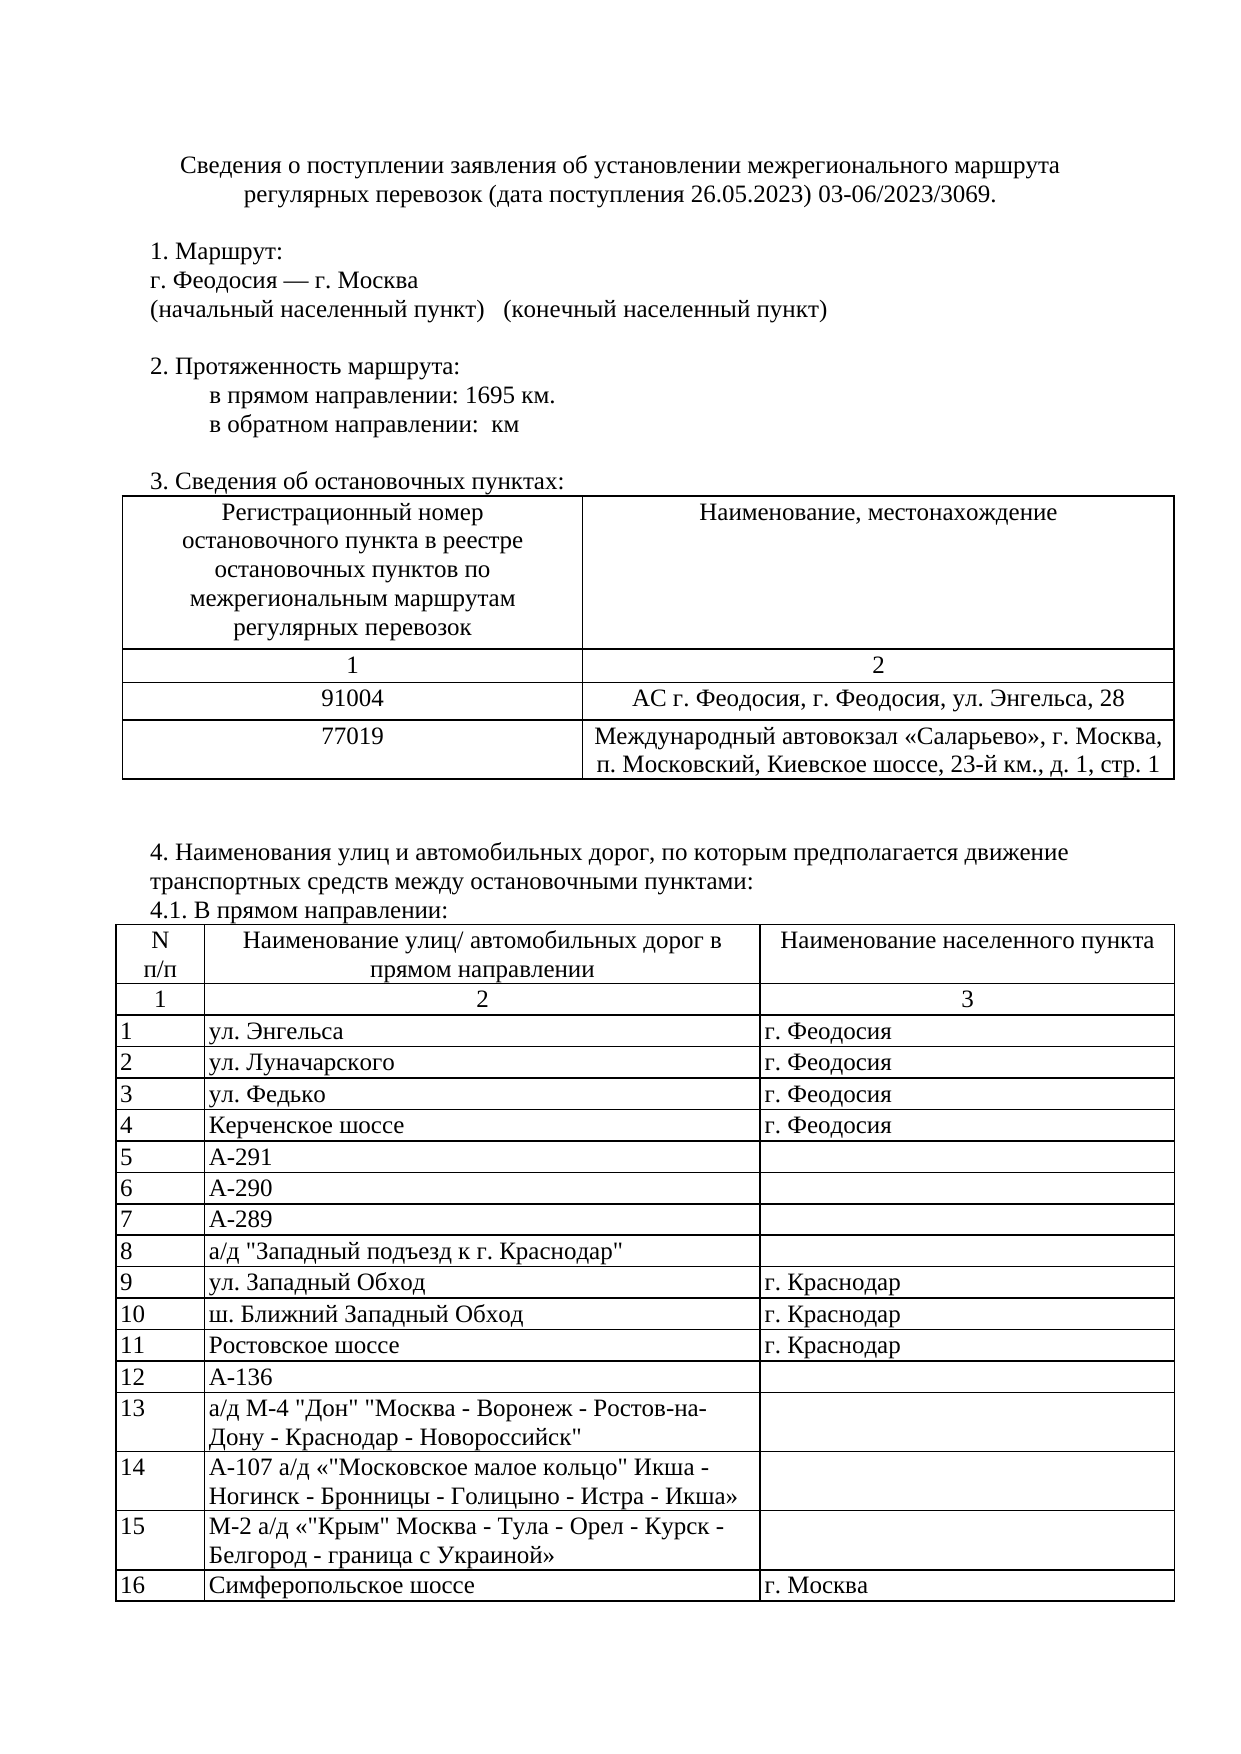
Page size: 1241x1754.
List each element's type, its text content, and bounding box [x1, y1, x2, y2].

table_cell 6 [117, 1173, 204, 1203]
table_cell 8 [117, 1236, 204, 1266]
table_cell 13 [117, 1393, 204, 1451]
text 4. Наименования улиц и автомобильных дорог, по которым предполагается движение транспортных средств между остановочными пунктами: [150, 837, 1090, 895]
table_cell 9 [117, 1267, 204, 1297]
table_cell [761, 1362, 1174, 1392]
text (начальный населенный пункт) (конечный населенный пункт) [150, 294, 1090, 322]
table_cell [761, 1511, 1174, 1569]
table_cell А-107 а/д «"Московское малое кольцо" Икша - Ногинск - Бронницы - Голицыно - Истра - Икша» [205, 1452, 759, 1510]
table_cell А-290 [205, 1173, 759, 1203]
table_cell 16 [117, 1571, 204, 1600]
table_cell 5 [117, 1142, 204, 1171]
table_header Наименование улиц/ автомобильных дорог в прямом направлении [205, 925, 759, 983]
table_cell ул. Западный Обход [205, 1267, 759, 1297]
table_cell 91004 [123, 683, 582, 719]
table_cell [761, 1452, 1174, 1510]
table_cell 2 [205, 984, 759, 1014]
table_cell 10 [117, 1299, 204, 1329]
table_cell 3 [761, 984, 1174, 1014]
table_cell г. Феодосия [761, 1079, 1174, 1108]
text 4.1. В прямом направлении: [150, 895, 1090, 924]
table_cell ул. Федько [205, 1079, 759, 1108]
table_header N п/п [117, 925, 204, 983]
table_cell 2 [117, 1047, 204, 1077]
text 2. Протяженность маршрута: [150, 351, 1090, 380]
table_cell г. Краснодар [761, 1299, 1174, 1329]
table_cell 1 [117, 984, 204, 1014]
table_cell г. Феодосия [761, 1047, 1174, 1077]
table_cell 2 [583, 650, 1173, 681]
table_cell 12 [117, 1362, 204, 1392]
table_cell ш. Ближний Западный Обход [205, 1299, 759, 1329]
text 1. Маршрут: [150, 236, 1090, 265]
table_header Наименование, местонахождение [583, 497, 1173, 648]
table_cell 4 [117, 1110, 204, 1140]
table_cell 7 [117, 1205, 204, 1234]
table_cell [761, 1393, 1174, 1451]
table_cell А-136 [205, 1362, 759, 1392]
text в обратном направлении: км [150, 409, 1090, 437]
table_cell М-2 а/д «"Крым" Москва - Тула - Орел - Курск - Белгород - граница с Украиной» [205, 1511, 759, 1569]
table_cell г. Краснодар [761, 1330, 1174, 1360]
table_header Наименование населенного пункта [761, 925, 1174, 983]
table_header Регистрационный номер остановочного пункта в реестре остановочных пунктов по межрегиональным маршрутам регулярных перевозок [123, 497, 582, 648]
table_cell 15 [117, 1511, 204, 1569]
table_cell Симферопольское шоссе [205, 1571, 759, 1600]
table_cell ул. Энгельса [205, 1016, 759, 1046]
table_cell А-291 [205, 1142, 759, 1171]
table_cell АС г. Феодосия, г. Феодосия, ул. Энгельса, 28 [583, 683, 1173, 719]
table_cell Керченское шоссе [205, 1110, 759, 1140]
table_cell [761, 1142, 1174, 1171]
text в прямом направлении: 1695 км. [150, 380, 1090, 409]
table_cell а/д М-4 "Дон" "Москва - Воронеж - Ростов-на-Дону - Краснодар - Новороссийск" [205, 1393, 759, 1451]
table_cell 11 [117, 1330, 204, 1360]
table_cell г. Феодосия [761, 1110, 1174, 1140]
table_cell ул. Луначарского [205, 1047, 759, 1077]
table_cell г. Краснодар [761, 1267, 1174, 1297]
table_cell 1 [123, 650, 582, 681]
table_cell [761, 1236, 1174, 1266]
table_cell [761, 1205, 1174, 1234]
table_cell Ростовское шоссе [205, 1330, 759, 1360]
table_cell 3 [117, 1079, 204, 1108]
table_cell а/д "Западный подъезд к г. Краснодар" [205, 1236, 759, 1266]
text Сведения о поступлении заявления об установлении межрегионального маршрута регулярных перевозок (дата поступления 26.05.2023) 03-06/2023/3069. [150, 150, 1090, 207]
text г. Феодосия — г. Москва [150, 265, 1090, 294]
table_cell Международный автовокзал «Саларьево», г. Москва, п. Московский, Киевское шоссе, 23-й км., д. 1, стр. 1 [583, 721, 1173, 778]
table_cell 77019 [123, 721, 582, 778]
table_cell [761, 1173, 1174, 1203]
text 3. Сведения об остановочных пунктах: [150, 466, 1090, 495]
table_cell г. Москва [761, 1571, 1174, 1600]
table_cell г. Феодосия [761, 1016, 1174, 1046]
table_cell А-289 [205, 1205, 759, 1234]
table_cell 1 [117, 1016, 204, 1046]
table_cell 14 [117, 1452, 204, 1510]
